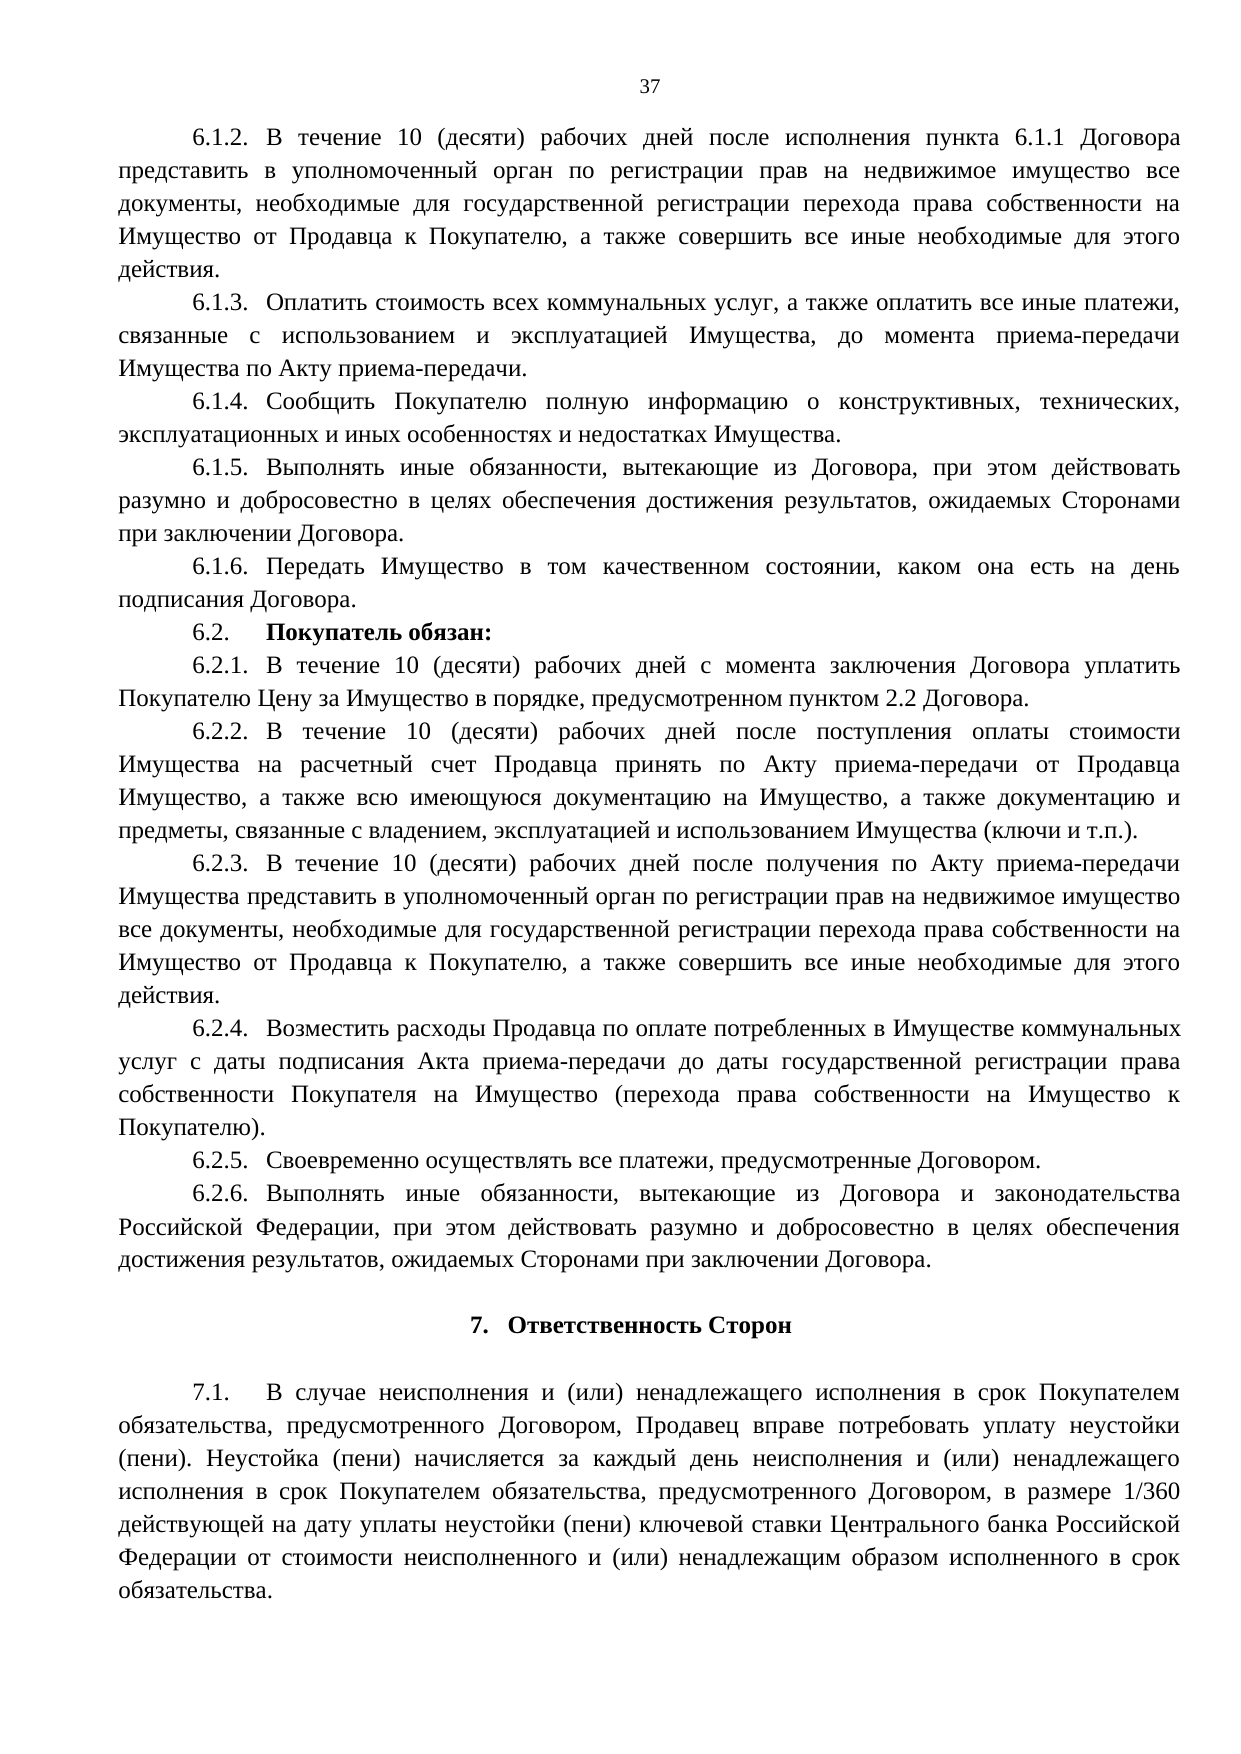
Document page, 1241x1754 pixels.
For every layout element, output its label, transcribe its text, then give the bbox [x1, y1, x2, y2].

list Выполнять иные обязанности, вытекающие из Договора, при этом действовать разумно и добросовестно в целях обеспечения достижения результатов, ожидаемых Сторонами при заключении Договора. [118, 452, 1181, 547]
list В случае неисполнения и (или) ненадлежащего исполнения в срок Покупателем обязательства, предусмотренного Договором, Продавец вправе потребовать уплату неустойки (пени). Неустойка (пени) начисляется за каждый день неисполнения и (или) ненадлежащего исполнения в срок Покупателем обязательства, предусмотренного Договором, в размере 1/360 действующей на дату уплаты неустойки (пени) ключевой ставки Центрального банка Российской Федерации от стоимости неисполненного и (или) ненадлежащим образом исполненного в срок обязательства. [118, 1377, 1181, 1603]
list В течение 10 (десяти) рабочих дней после поступления оплаты стоимости Имущества на расчетный счет Продавца принять по Акту приема-передачи от Продавца Имущество, а также всю имеющуюся документацию на Имущество, а также документацию и предметы, связанные с владением, эксплуатацией и использованием Имущества (ключи и т.п.). [118, 716, 1181, 844]
list Оплатить стоимость всех коммунальных услуг, а также оплатить все иные платежи, связанные с использованием и эксплуатацией Имущества, до момента приема-передачи Имущества по Акту приема-передачи. [118, 287, 1181, 382]
list В течение 10 (десяти) рабочих дней с момента заключения Договора уплатить Покупателю Цену за Имущество в порядке, предусмотренном пунктом 2.2 Договора. [118, 650, 1181, 712]
list Сообщить Покупателю полную информацию о конструктивных, технических, эксплуатационных и иных особенностях и недостатках Имущества. [118, 386, 1181, 448]
list В течение 10 (десяти) рабочих дней после исполнения пункта 6.1.1 Договора представить в уполномоченный орган по регистрации прав на недвижимое имущество все документы, необходимые для государственной регистрации перехода права собственности на Имущество от Продавца к Покупателю, а также совершить все иные необходимые для этого действия. [118, 122, 1181, 283]
list Возместить расходы Продавца по оплате потребленных в Имуществе коммунальных услуг с даты подписания Акта приема-передачи до даты государственной регистрации права собственности Покупателя на Имущество (перехода права собственности на Имущество к Покупателю). [118, 1013, 1181, 1141]
list Выполнять иные обязанности, вытекающие из Договора и законодательства Российской Федерации, при этом действовать разумно и добросовестно в целях обеспечения достижения результатов, ожидаемых Сторонами при заключении Договора. [118, 1178, 1181, 1273]
list Своевременно осуществлять все платежи, предусмотренные Договором. [118, 1146, 1181, 1174]
list Передать Имущество в том качественном состоянии, каком она есть на день подписания Договора. [118, 551, 1181, 613]
list Ответственность Сторон [81, 1311, 1181, 1339]
list Покупатель обязан: [118, 617, 1181, 646]
list В течение 10 (десяти) рабочих дней после получения по Акту приема-передачи Имущества представить в уполномоченный орган по регистрации прав на недвижимое имущество все документы, необходимые для государственной регистрации перехода права собственности на Имущество от Продавца к Покупателю, а также совершить все иные необходимые для этого действия. [118, 848, 1181, 1009]
